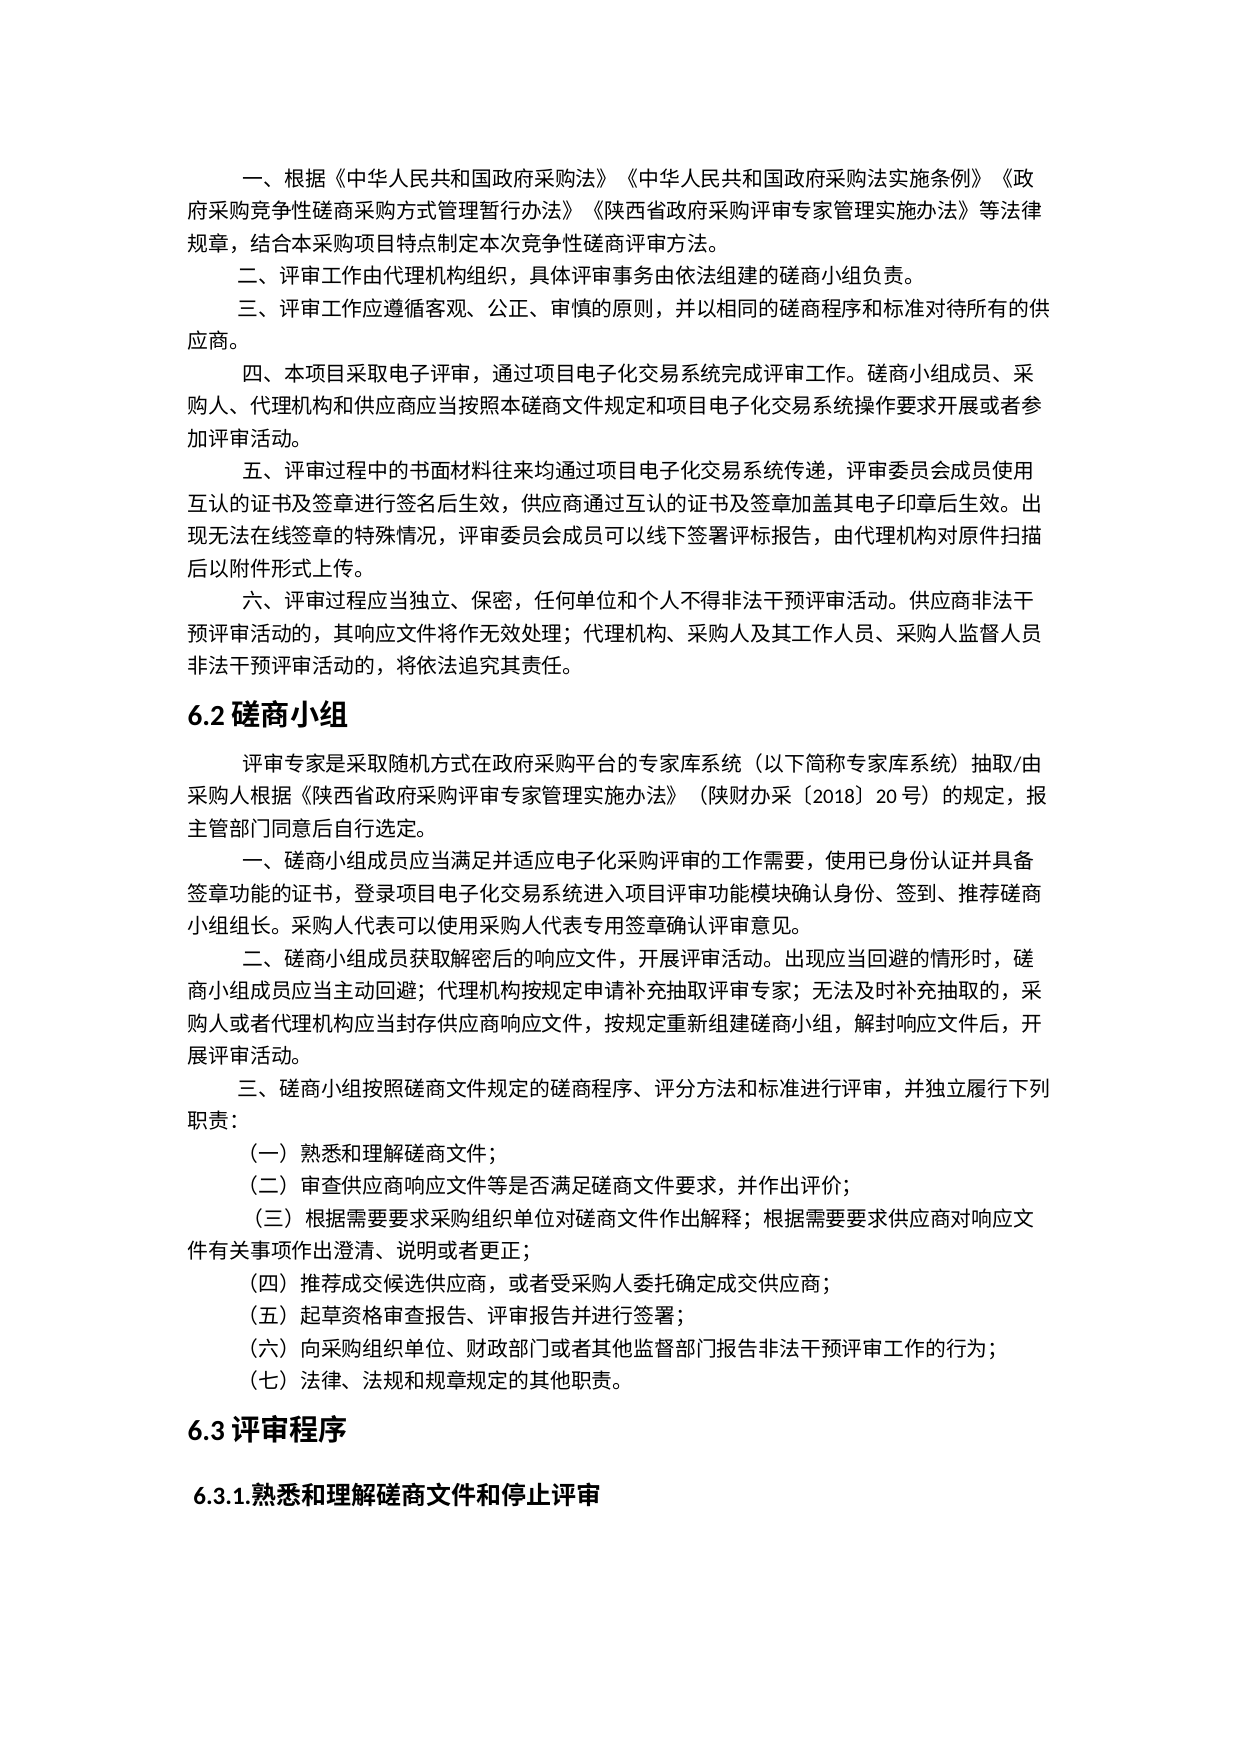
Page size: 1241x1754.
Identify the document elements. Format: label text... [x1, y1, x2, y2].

text （五）起草资格审查报告、评审报告并进行签署； [187, 1299, 1053, 1332]
text 二、评审工作由代理机构组织，具体评审事务由依法组建的磋商小组负责。 [187, 259, 1053, 292]
text 6.3评审程序 [187, 1397, 1053, 1462]
text （四）推荐成交候选供应商，或者受采购人委托确定成交供应商； [187, 1267, 1053, 1299]
text 评审专家是采取随机方式在政府采购平台的专家库系统（以下简称专家库系统）抽取/由采购人根据《陕西省政府采购评审专家管理实施办法》（陕财办采〔2018〕20号）的规定，报主管部门同意后自行选定。 [187, 747, 1053, 844]
text 三、磋商小组按照磋商文件规定的磋商程序、评分方法和标准进行评审，并独立履行下列职责： [187, 1072, 1053, 1137]
text 六、评审过程应当独立、保密，任何单位和个人不得非法干预评审活动。供应商非法干预评审活动的，其响应文件将作无效处理；代理机构、采购人及其工作人员、采购人监督人员非法干预评审活动的，将依法追究其责任。 [187, 584, 1053, 682]
text （七）法律、法规和规章规定的其他职责。 [187, 1364, 1053, 1397]
text 6.3.1.熟悉和理解磋商文件和停止评审 [187, 1462, 1053, 1527]
text 一、根据《中华人民共和国政府采购法》《中华人民共和国政府采购法实施条例》《政府采购竞争性磋商采购方式管理暂行办法》《陕西省政府采购评审专家管理实施办法》等法律规章，结合本采购项目特点制定本次竞争性磋商评审方法。 [187, 162, 1053, 259]
text 三、评审工作应遵循客观、公正、审慎的原则，并以相同的磋商程序和标准对待所有的供应商。 [187, 292, 1053, 357]
text （六）向采购组织单位、财政部门或者其他监督部门报告非法干预评审工作的行为； [187, 1332, 1053, 1364]
text 二、磋商小组成员获取解密后的响应文件，开展评审活动。出现应当回避的情形时，磋商小组成员应当主动回避；代理机构按规定申请补充抽取评审专家；无法及时补充抽取的，采购人或者代理机构应当封存供应商响应文件，按规定重新组建磋商小组，解封响应文件后，开展评审活动。 [187, 942, 1053, 1072]
text 五、评审过程中的书面材料往来均通过项目电子化交易系统传递，评审委员会成员使用互认的证书及签章进行签名后生效，供应商通过互认的证书及签章加盖其电子印章后生效。出现无法在线签章的特殊情况，评审委员会成员可以线下签署评标报告，由代理机构对原件扫描后以附件形式上传。 [187, 454, 1053, 584]
text 一、磋商小组成员应当满足并适应电子化采购评审的工作需要，使用已身份认证并具备签章功能的证书，登录项目电子化交易系统进入项目评审功能模块确认身份、签到、推荐磋商小组组长。采购人代表可以使用采购人代表专用签章确认评审意见。 [187, 844, 1053, 942]
text （二）审查供应商响应文件等是否满足磋商文件要求，并作出评价； [187, 1169, 1053, 1202]
text （三）根据需要要求采购组织单位对磋商文件作出解释；根据需要要求供应商对响应文件有关事项作出澄清、说明或者更正； [187, 1202, 1053, 1267]
text （一）熟悉和理解磋商文件； [187, 1137, 1053, 1169]
text 四、本项目采取电子评审，通过项目电子化交易系统完成评审工作。磋商小组成员、采购人、代理机构和供应商应当按照本磋商文件规定和项目电子化交易系统操作要求开展或者参加评审活动。 [187, 357, 1053, 454]
text 6.2 磋商小组 [187, 682, 1053, 747]
